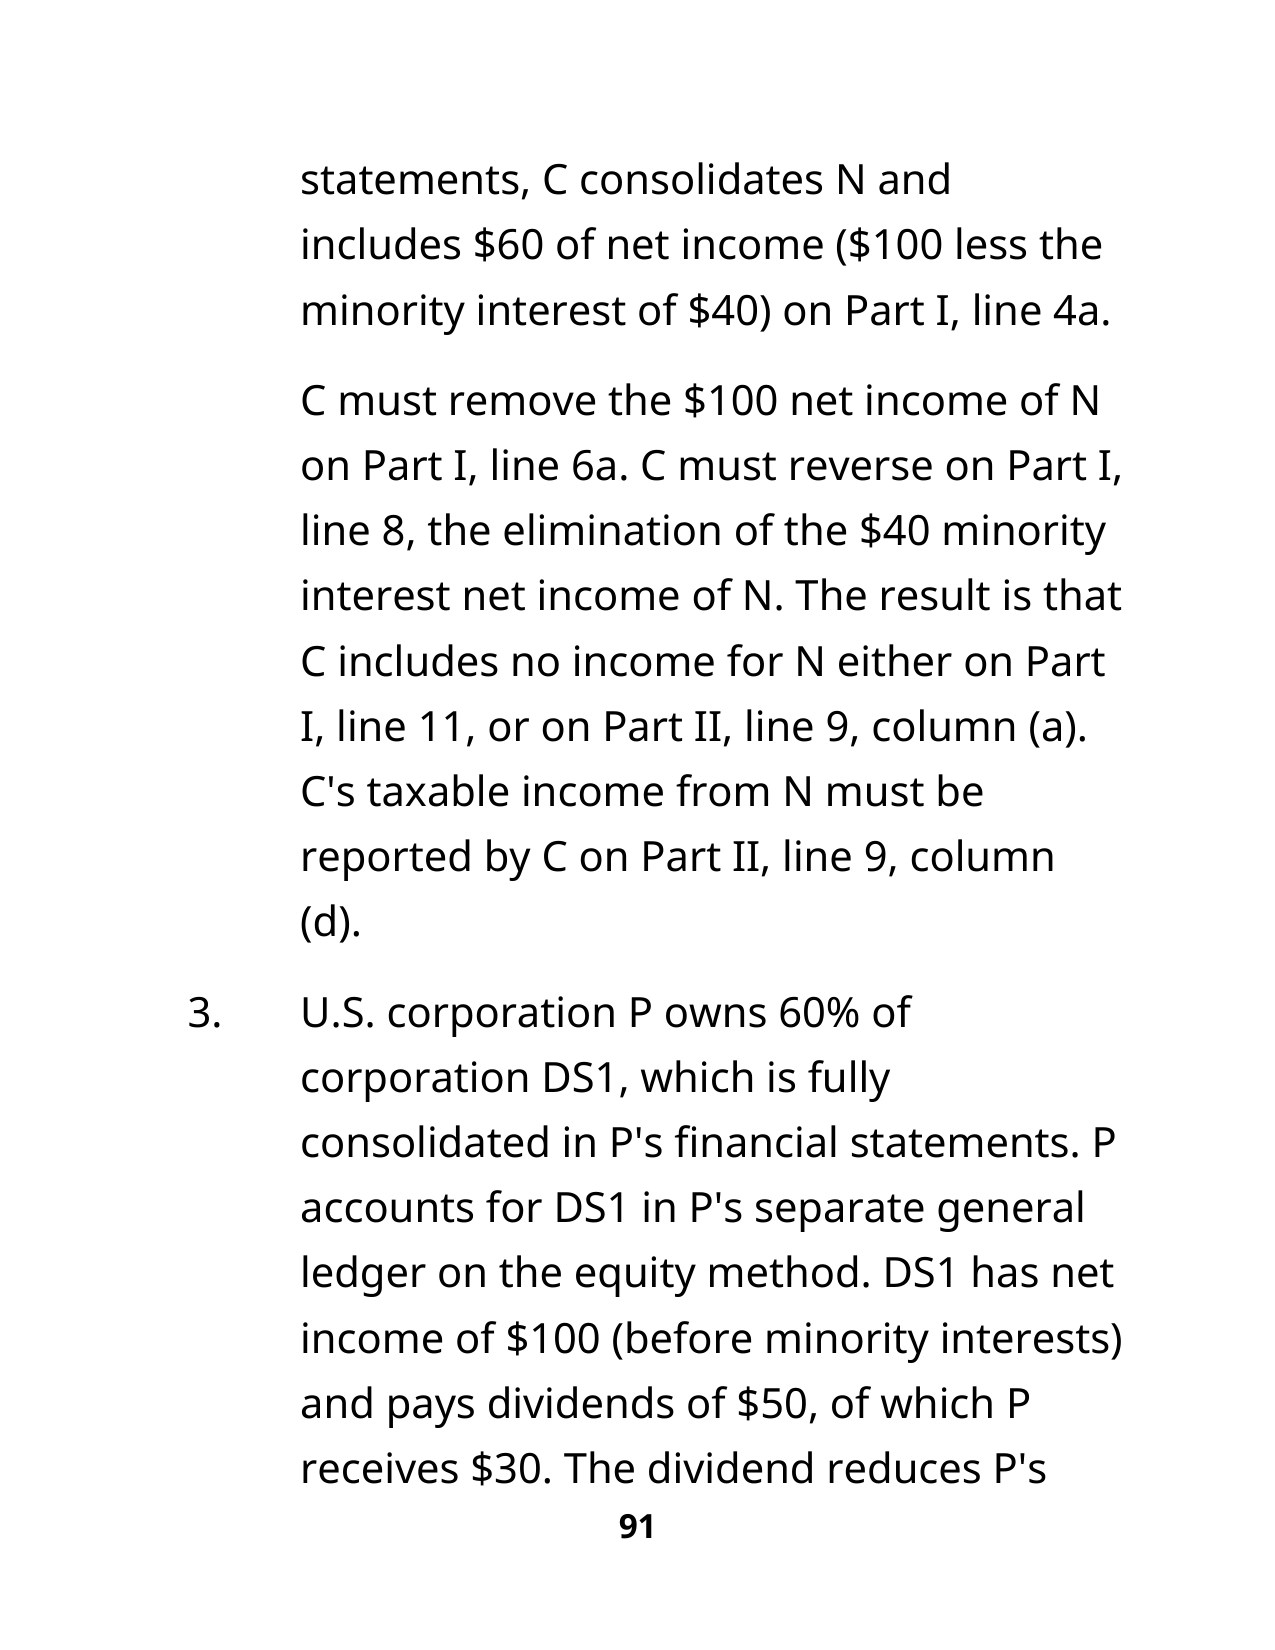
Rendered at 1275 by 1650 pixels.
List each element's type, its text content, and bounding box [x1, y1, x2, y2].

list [187, 150, 1125, 337]
text C must remove the $100 net income of N on Part I, line 6a. C must reverse on Part I, line 8, the elimination of the $40 minority interest net income of N. The result is that C includes no income for N either on Part I, line 11, or on Part II, line 9, column (a). C's taxable income from N must be reported by C on Part II, line 9, column (d). [300, 371, 1125, 949]
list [187, 982, 1125, 1496]
